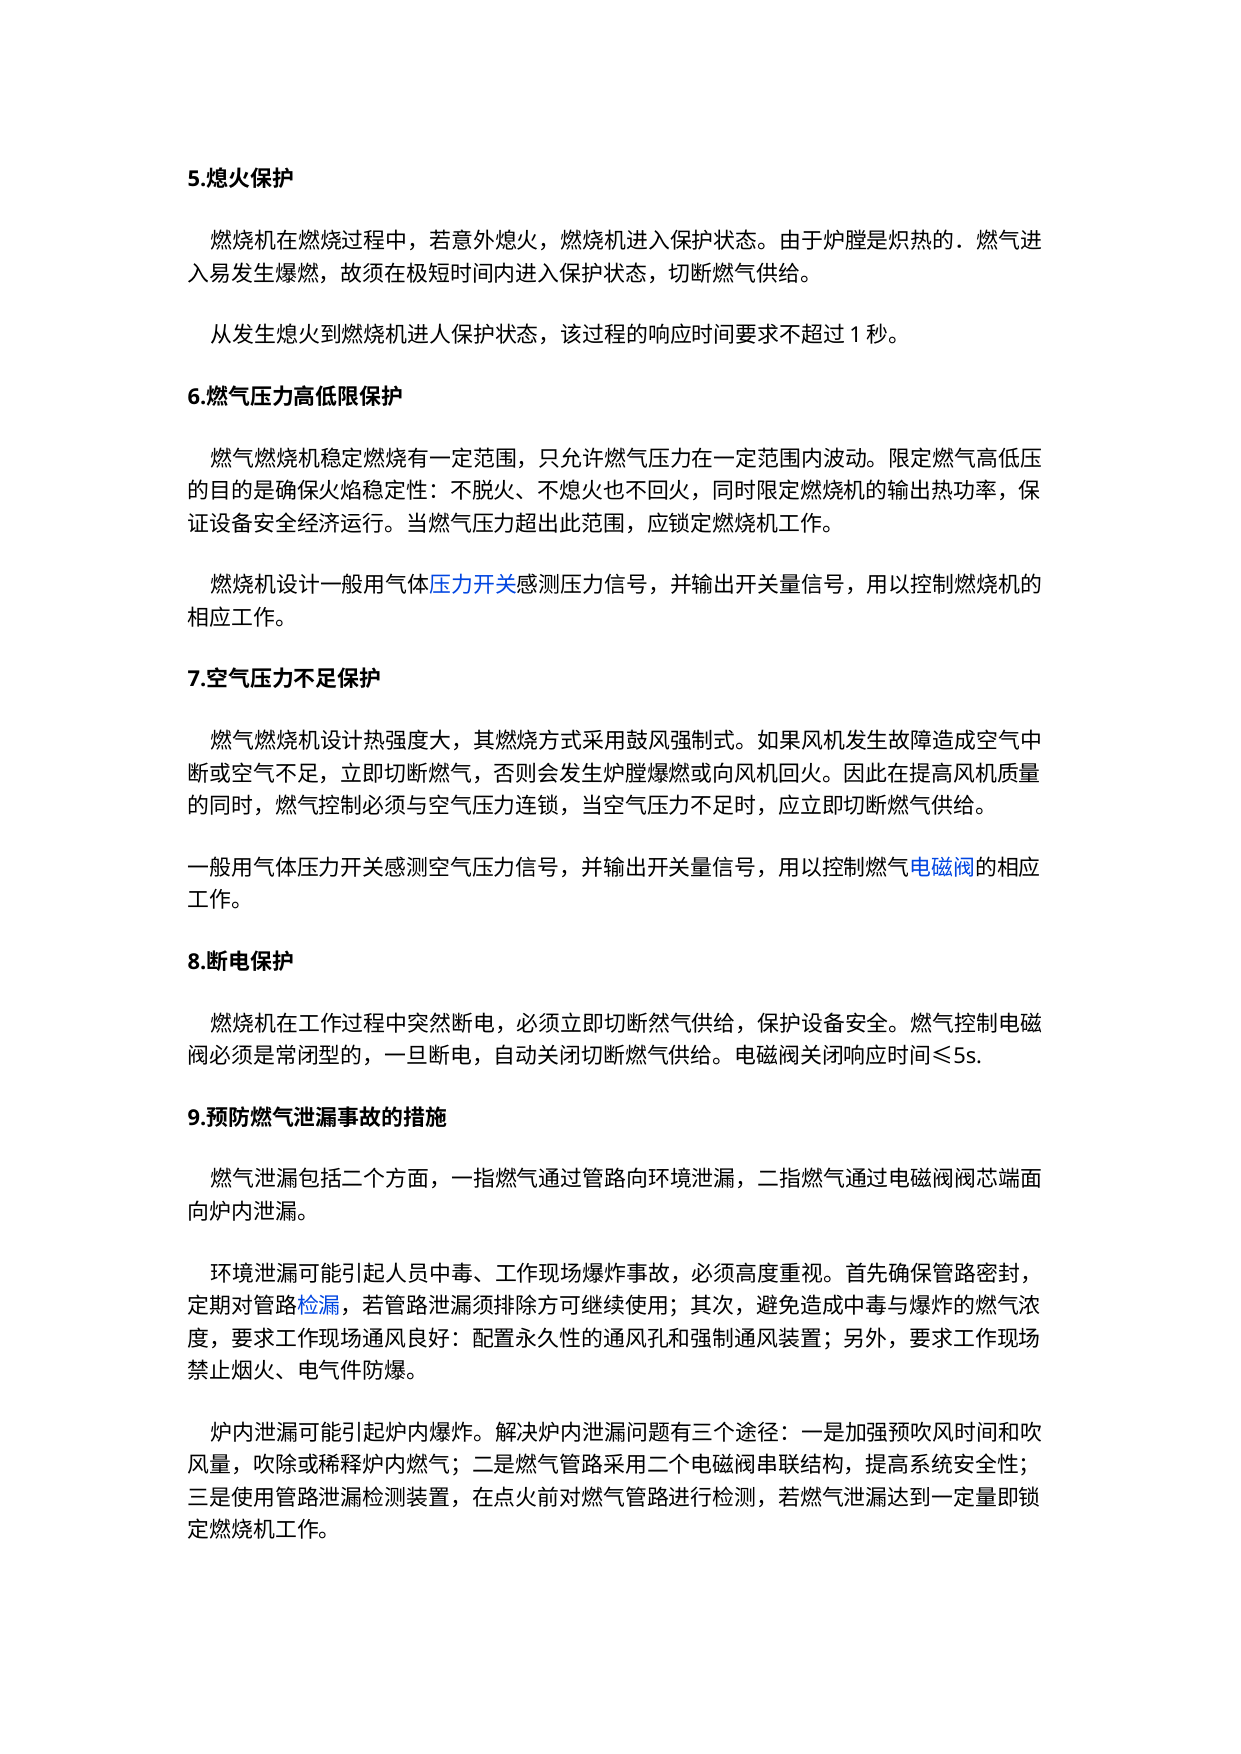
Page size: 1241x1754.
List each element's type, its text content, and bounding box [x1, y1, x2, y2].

text 燃烧机在工作过程中突然断电，必须立即切断然气供给，保护设备安全。燃气控制电磁阀必须是常闭型的，一旦断电，自动关闭切断燃气供给。电磁阀关闭响应时间≤5s. [187, 1006, 1053, 1071]
text 5.熄火保护 [187, 162, 1053, 194]
text 7.空气压力不足保护 [187, 662, 1053, 694]
text 一般用气体压力开关感测空气压力信号，并输出开关量信号，用以控制燃气电磁阀的相应工作。 [187, 850, 1053, 915]
text 燃烧机设计一般用气体压力开关感测压力信号，并输出开关量信号，用以控制燃烧机的相应工作。 [187, 568, 1053, 633]
text 6.燃气压力高低限保护 [187, 379, 1053, 412]
text 燃气燃烧机稳定燃烧有一定范围，只允许燃气压力在一定范围内波动。限定燃气高低压的目的是确保火焰稳定性：不脱火、不熄火也不回火，同时限定燃烧机的输出热功率，保证设备安全经济运行。当燃气压力超出此范围，应锁定燃烧机工作。 [187, 441, 1053, 539]
text 燃气泄漏包括二个方面，一指燃气通过管路向环境泄漏，二指燃气通过电磁阀阀芯端面向炉内泄漏。 [187, 1162, 1053, 1227]
text 9.预防燃气泄漏事故的措施 [187, 1100, 1053, 1133]
text 环境泄漏可能引起人员中毒、工作现场爆炸事故，必须高度重视。首先确保管路密封，定期对管路检漏，若管路泄漏须排除方可继续使用；其次，避免造成中毒与爆炸的燃气浓度，要求工作现场通风良好：配置永久性的通风孔和强制通风装置；另外，要求工作现场禁止烟火、电气件防爆。 [187, 1256, 1053, 1386]
text 燃气燃烧机设计热强度大，其燃烧方式采用鼓风强制式。如果风机发生故障造成空气中断或空气不足，立即切断燃气，否则会发生炉膛爆燃或向风机回火。因此在提高风机质量的同时，燃气控制必须与空气压力连锁，当空气压力不足时，应立即切断燃气供给。 [187, 724, 1053, 821]
text 8.断电保护 [187, 944, 1053, 977]
text 燃烧机在燃烧过程中，若意外熄火，燃烧机进入保护状态。由于炉膛是炽热的．燃气进入易发生爆燃，故须在极短时间内进入保护状态，切断燃气供给。 [187, 224, 1053, 289]
text 从发生熄火到燃烧机进人保护状态，该过程的响应时间要求不超过1秒。 [187, 318, 1053, 350]
text 炉内泄漏可能引起炉内爆炸。解决炉内泄漏问题有三个途径：一是加强预吹风时间和吹风量，吹除或稀释炉内燃气；二是燃气管路采用二个电磁阀串联结构，提高系统安全性；三是使用管路泄漏检测装置，在点火前对燃气管路进行检测，若燃气泄漏达到一定量即锁定燃烧机工作。 [187, 1415, 1053, 1545]
